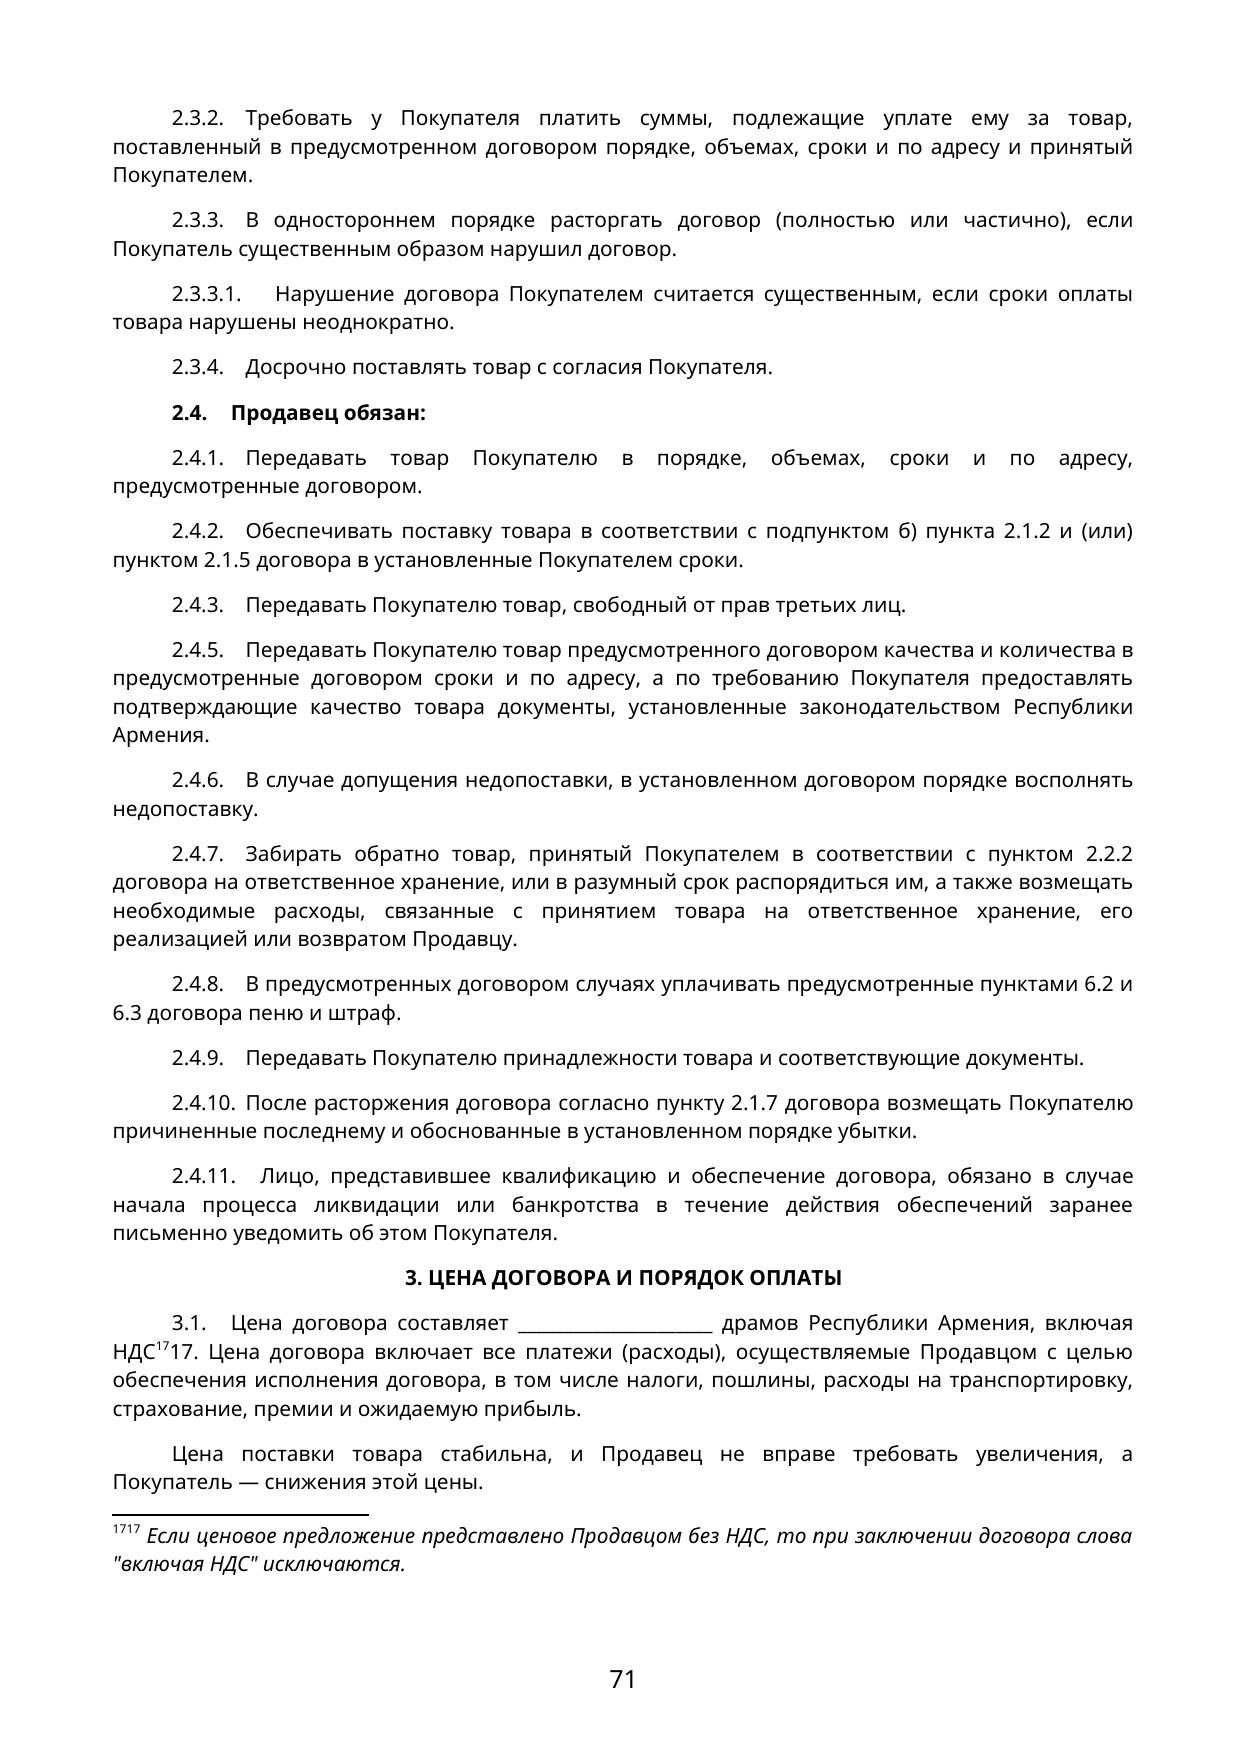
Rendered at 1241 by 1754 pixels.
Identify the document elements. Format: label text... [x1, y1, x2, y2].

text 3.1. Цена договора составляет _____________________ драмов Республики Армения, включая НДС17. Цена договора включает все платежи (расходы), осуществляемые Продавцом с целью обеспечения исполнения договора, в том числе налоги, пошлины, расходы на транспортировку, страхование, премии и ожидаемую прибыль. [112, 1308, 1134, 1422]
text 2.3.4. Досрочно поставлять товар с согласия Покупателя. [112, 352, 1134, 381]
text 2.3.3. В одностороннем порядке расторгать договор (полностью или частично), если Покупатель существенным образом нарушил договор. [112, 205, 1134, 262]
text 2.3.3.1. Нарушение договора Покупателем считается существенным, если сроки оплаты товара нарушены неоднократно. [112, 279, 1134, 336]
text 3. ЦЕНА ДОГОВОРА И ПОРЯДОК ОПЛАТЫ [112, 1263, 1134, 1292]
text 2.4.7. Забирать обратно товар, принятый Покупателем в соответствии с пунктом 2.2.2 договора на ответственное хранение, или в разумный срок распорядиться им, а также возмещать необходимые расходы, связанные с принятием товара на ответственное хранение, его реализацией или возвратом Продавцу. [112, 839, 1134, 953]
text 2.4.10. После расторжения договора согласно пункту 2.1.7 договора возмещать Покупателю причиненные последнему и обоснованные в установленном порядке убытки. [112, 1088, 1134, 1145]
text 2.4.1. Передавать товар Покупателю в порядке, объемах, сроки и по адресу, предусмотренные договором. [112, 443, 1134, 499]
text 2.4.9. Передавать Покупателю принадлежности товара и соответствующие документы. [112, 1043, 1134, 1071]
text 2.4.3. Передавать Покупателю товар, свободный от прав третьих лиц. [112, 590, 1134, 618]
text 2.3.2. Требовать у Покупателя платить суммы, подлежащие уплате ему за товар, поставленный в предусмотренном договором порядке, объемах, сроки и по адресу и принятый Покупателем. [112, 103, 1134, 189]
text 2.4.5. Передавать Покупателю товар предусмотренного договором качества и количества в предусмотренные договором сроки и по адресу, а по требованию Покупателя предоставлять подтверждающие качество товара документы, установленные законодательством Республики Армения. [112, 635, 1134, 749]
text 2.4.6. В случае допущения недопоставки, в установленном договором порядке восполнять недопоставку. [112, 765, 1134, 822]
text Цена поставки товара стабильна, и Продавец не вправе требовать увеличения, а Покупатель — снижения этой цены. [112, 1439, 1134, 1496]
text 2.4.11. Лицо, представившее квалификацию и обеспечение договора, обязано в случае начала процесса ликвидации или банкротства в течение действия обеспечений заранее письменно уведомить об этом Покупателя. [112, 1161, 1134, 1247]
text 2.4. Продавец обязан: [112, 398, 1134, 426]
text 2.4.2. Обеспечивать поставку товара в соответствии с подпунктом б) пункта 2.1.2 и (или) пунктом 2.1.5 договора в установленные Покупателем сроки. [112, 516, 1134, 573]
text 2.4.8. В предусмотренных договором случаях уплачивать предусмотренные пунктами 6.2 и 6.3 договора пеню и штраф. [112, 969, 1134, 1026]
